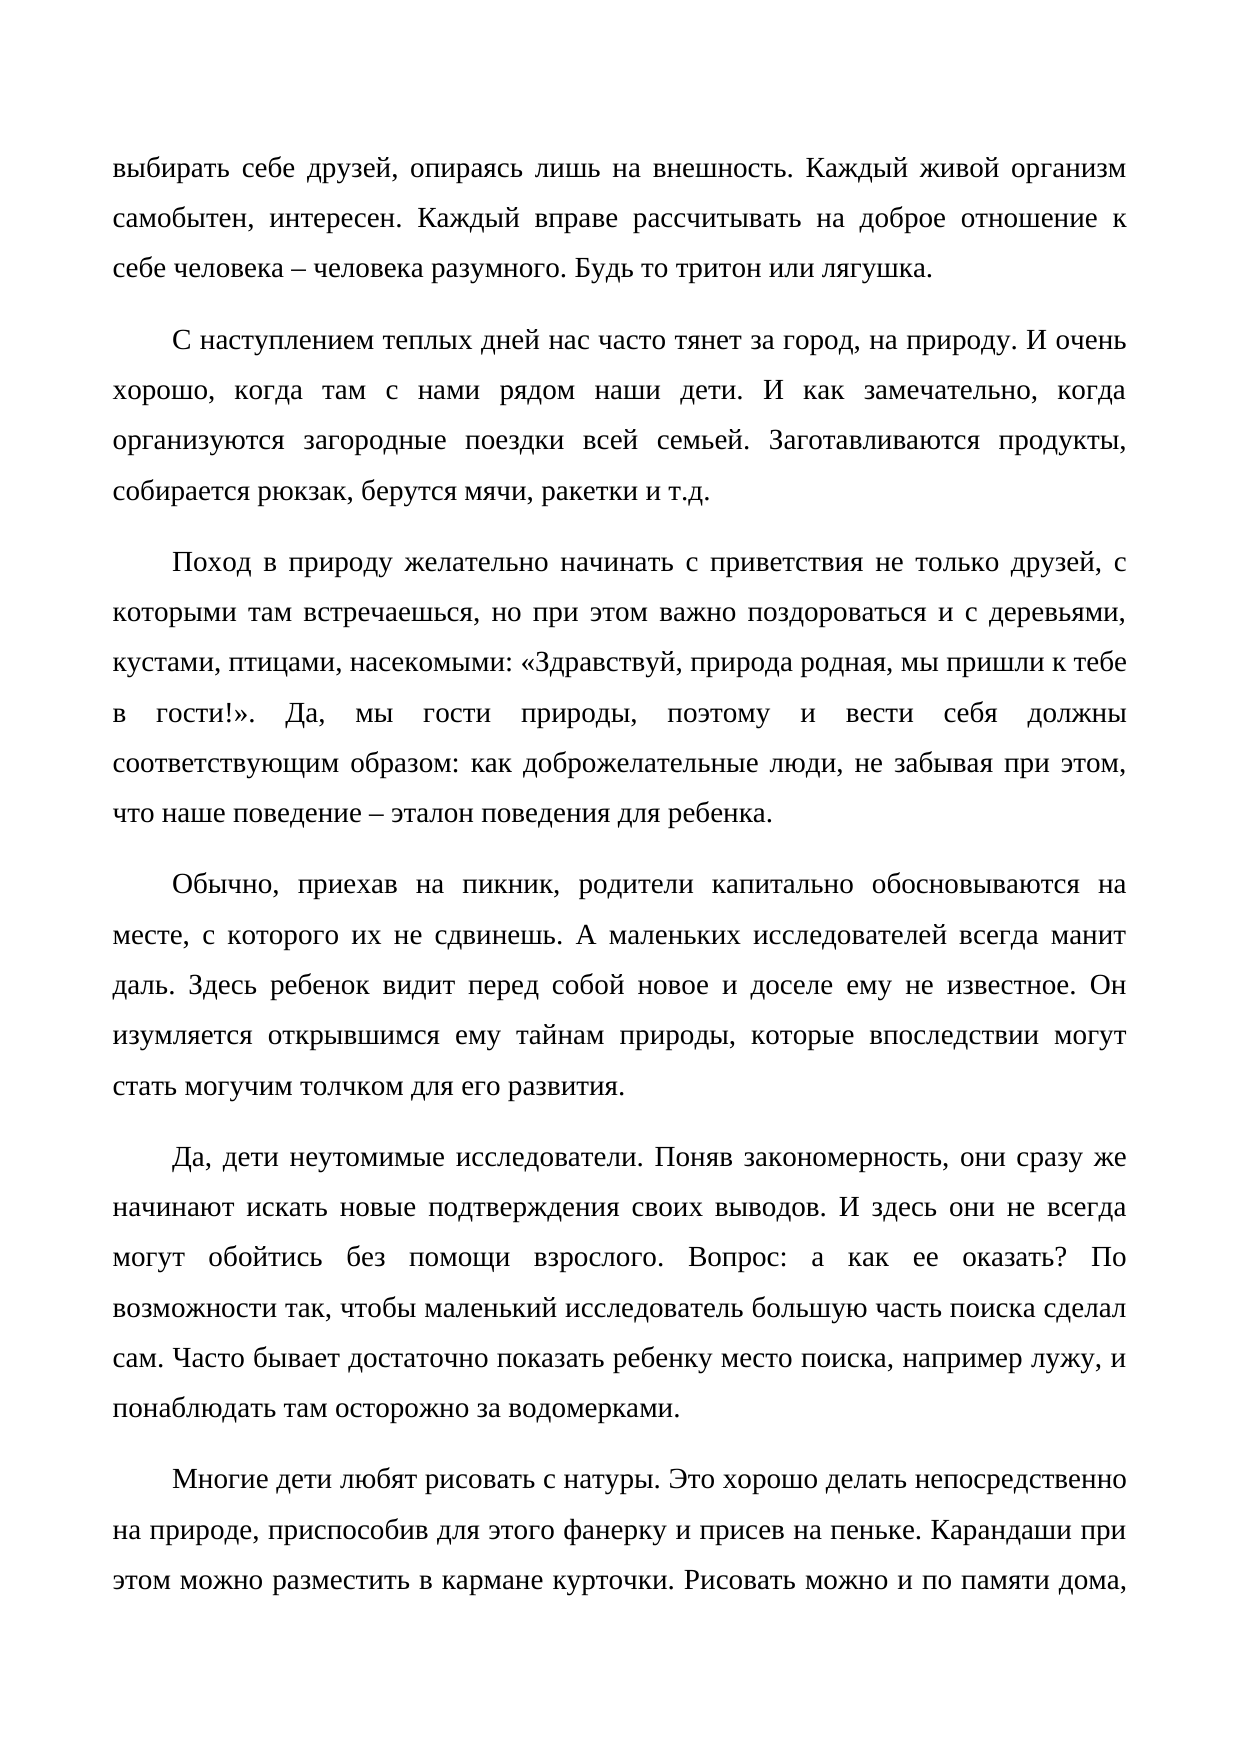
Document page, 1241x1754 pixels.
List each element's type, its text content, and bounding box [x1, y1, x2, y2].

text Обычно, приехав на пикник, родители капитально обосновываются на месте, с которого их не сдвинешь. А маленьких исследователей всегда манит даль. Здесь ребенок видит перед собой новое и доселе ему не известное. Он изумляется открывшимся ему тайнам природы, которые впоследствии могут стать могучим толчком для его развития. [112, 867, 1128, 1101]
text Да, дети неутомимые исследователи. Поняв закономерность, они сразу же начинают искать новые подтверждения своих выводов. И здесь они не всегда могут обойтись без помощи взрослого. Вопрос: а как ее оказать? По возможности так, чтобы маленький исследователь большую часть поиска сделал сам. Часто бывает достаточно показать ребенку место поиска, например лужу, и понаблюдать там осторожно за водомерками. [112, 1139, 1128, 1424]
text С наступлением теплых дней нас часто тянет за город, на природу. И очень хорошо, когда там с нами рядом наши дети. И как замечательно, когда организуются загородные поездки всей семьей. Заготавливаются продукты, собирается рюкзак, берутся мячи, ракетки и т.д. [112, 322, 1128, 506]
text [112, 1462, 1128, 1596]
text Поход в природу желательно начинать с приветствия не только друзей, с которыми там встречаешься, но при этом важно поздороваться и с деревьями, кустами, птицами, насекомыми: «Здравствуй, природа родная, мы пришли к тебе в гости!». Да, мы гости природы, поэтому и вести себя должны соответствующим образом: как доброжелательные люди, не забывая при этом, что наше поведение – эталон поведения для ребенка. [112, 544, 1128, 829]
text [112, 150, 1128, 284]
